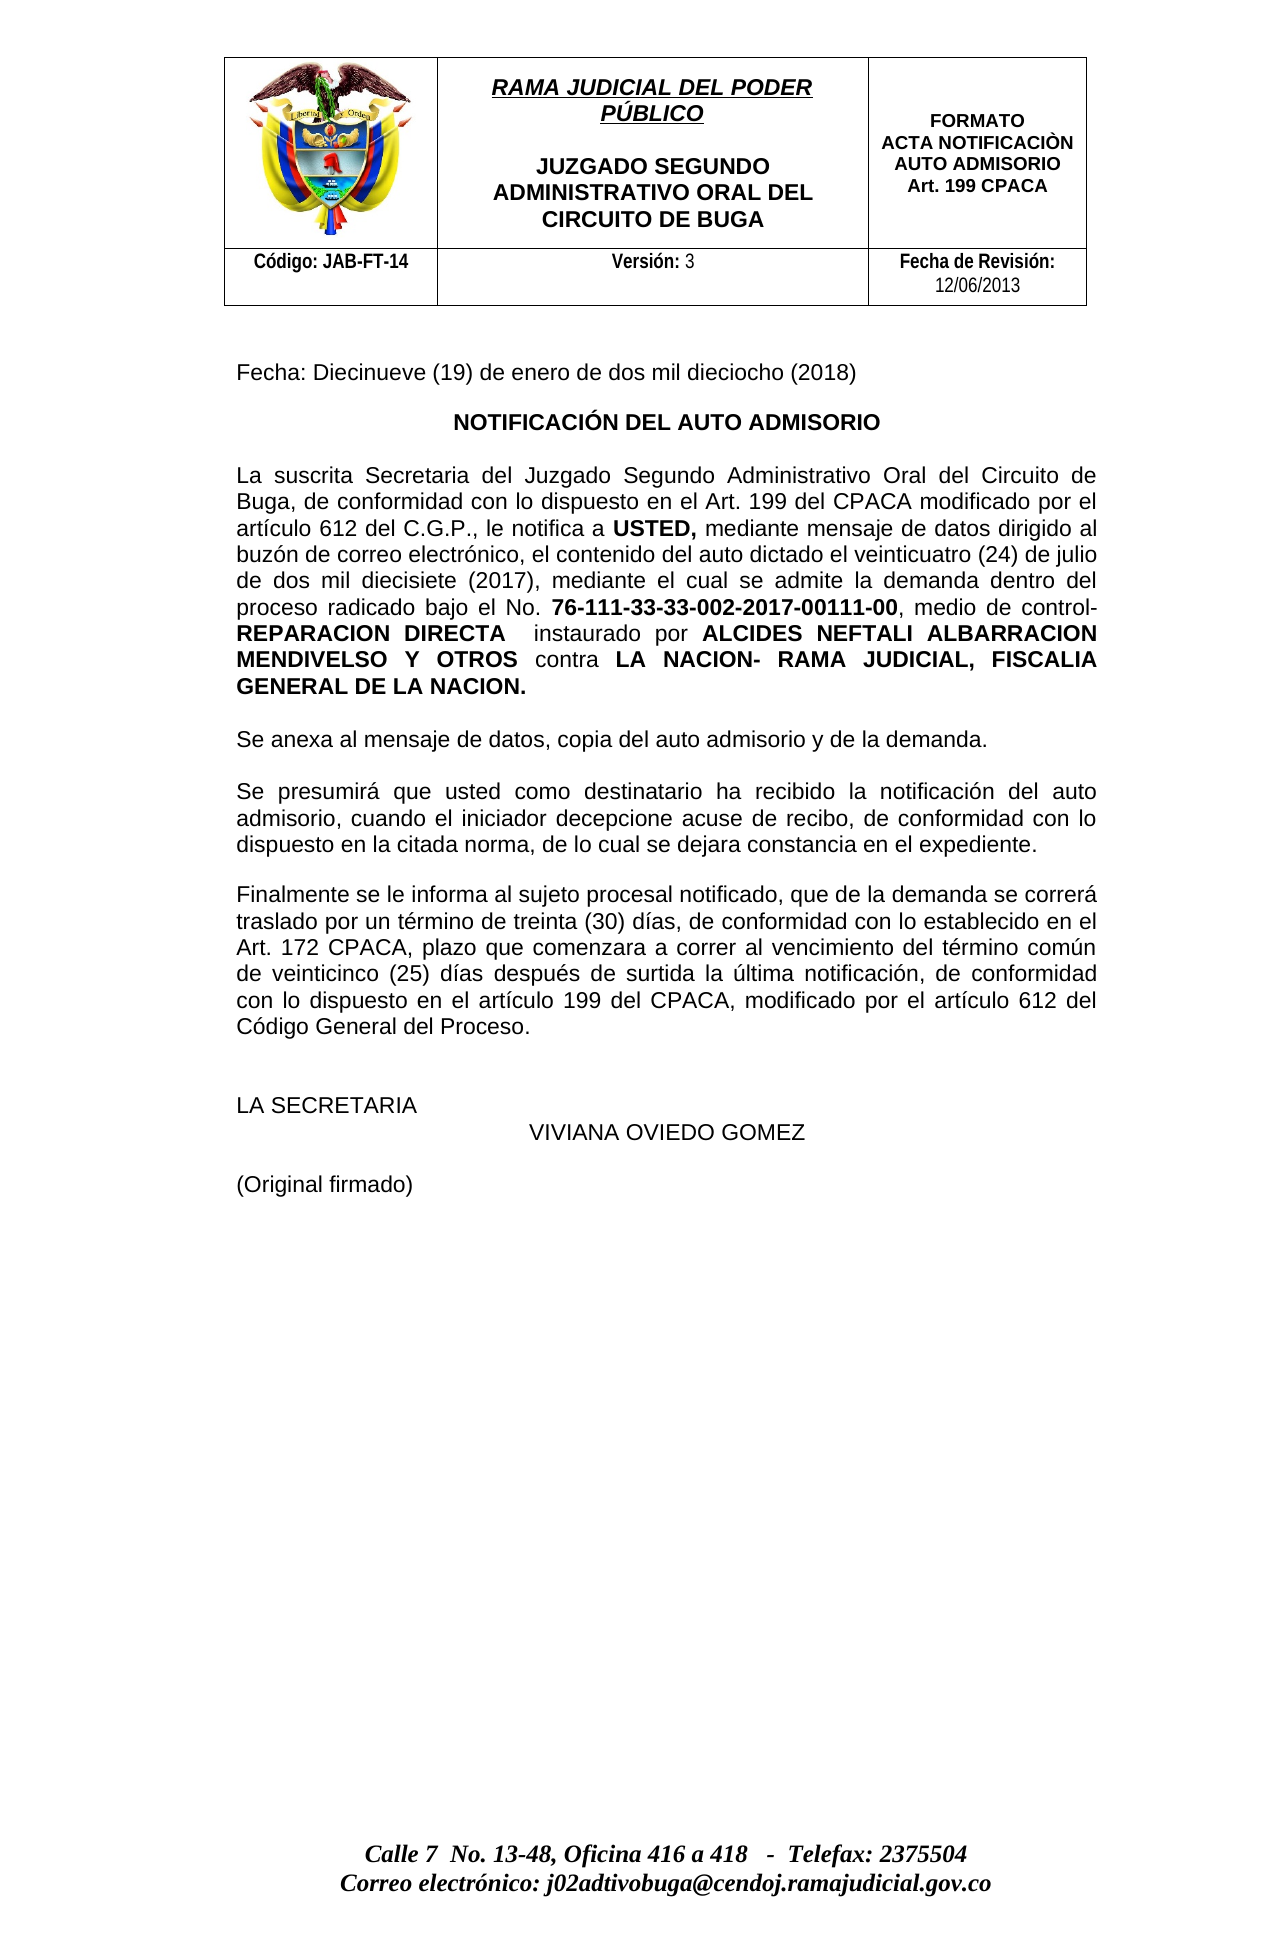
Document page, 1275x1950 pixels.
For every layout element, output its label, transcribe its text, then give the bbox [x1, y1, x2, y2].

text NOTIFICACIÓN DEL AUTO ADMISORIO [236, 409, 1098, 436]
text La suscrita Secretaria del Juzgado Segundo Administrativo Oral del Circuito de Buga, de conformidad con lo dispuesto en el Art. 199 del CPACA modificado por el artículo 612 del C.G.P., le notifica a USTED, mediante mensaje de datos dirigido al buzón de correo electrónico, el contenido del auto dictado el veinticuatro (24) de julio de dos mil diecisiete (2017), mediante el cual se admite la demanda dentro del proceso radicado bajo el No. 76-111-33-33-002-2017-00111-00, medio de control- REPARACION DIRECTA instaurado por ALCIDES NEFTALI ALBARRACION MENDIVELSO Y OTROS contra LA NACION- RAMA JUDICIAL, FISCALIA GENERAL DE LA NACION. [236, 462, 1098, 699]
table_cell Versión: 3 [438, 249, 868, 305]
text VIVIANA OVIEDO GOMEZ [236, 1118, 1098, 1145]
table_header RAMA JUDICIAL DEL PODER PÚBLICO JUZGADO SEGUNDO ADMINISTRATIVO ORAL DEL CIRCUITO DE BUGA [438, 58, 868, 248]
table_cell Código: JAB-FT-14 [225, 249, 437, 305]
picture [245, 58, 417, 238]
table_header [225, 58, 437, 248]
text Se anexa al mensaje de datos, copia del auto admisorio y de la demanda. [236, 726, 1098, 752]
text (Original firmado) [236, 1171, 1098, 1198]
text Finalmente se le informa al sujeto procesal notificado, que de la demanda se correrá traslado por un término de treinta (30) días, de conformidad con lo establecido en el Art. 172 CPACA, plazo que comenzara a correr al vencimiento del término común de veinticinco (25) días después de surtida la última notificación, de conformidad con lo dispuesto en el artículo 199 del CPACA, modificado por el artículo 612 del Código General del Proceso. [236, 881, 1098, 1039]
text Se presumirá que usted como destinatario ha recibido la notificación del auto admisorio, cuando el iniciador decepcione acuse de recibo, de conformidad con lo dispuesto en la citada norma, de lo cual se dejara constancia en el expediente. [236, 778, 1098, 857]
text Fecha: Diecinueve (19) de enero de dos mil dieciocho (2018) [236, 359, 1098, 385]
text LA SECRETARIA [236, 1092, 1098, 1118]
table_header FORMATO ACTA NOTIFICACIÒN AUTO ADMISORIO Art. 199 CPACA [869, 58, 1086, 248]
table_cell Fecha de Revisión: 12/06/2013 [869, 249, 1086, 305]
